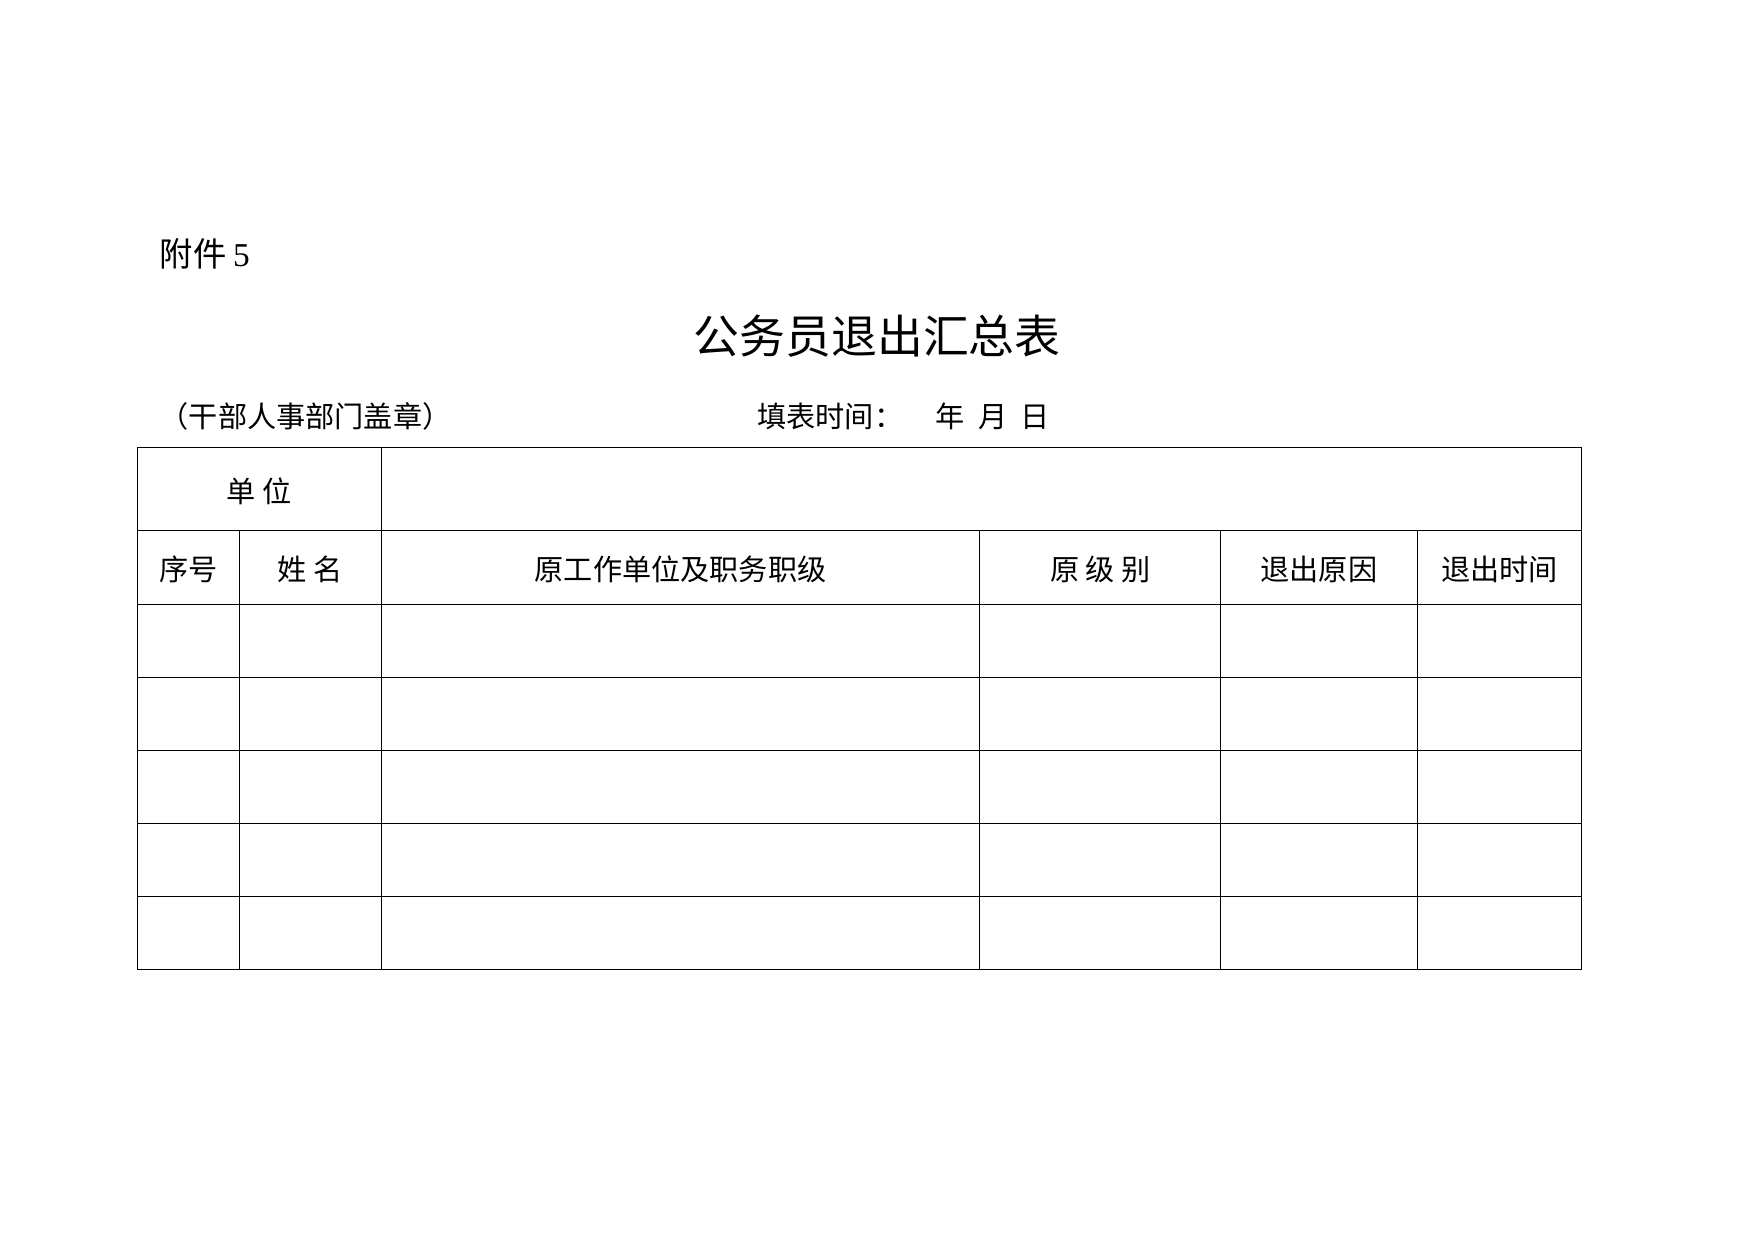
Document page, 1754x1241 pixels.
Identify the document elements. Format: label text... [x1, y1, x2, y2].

table_cell [240, 605, 381, 677]
table_cell [1221, 678, 1417, 750]
table_cell [382, 678, 979, 750]
table_cell [382, 751, 979, 823]
table_cell 原工作单位及职务职级 [382, 531, 979, 603]
table_cell 序号 [138, 531, 239, 603]
table_cell [240, 678, 381, 750]
table_cell [1221, 824, 1417, 896]
table_cell 姓 名 [240, 531, 381, 603]
table_header 单 位 [138, 448, 381, 530]
text 附件5 [159, 220, 1594, 285]
table_cell [138, 824, 239, 896]
table_cell [1221, 605, 1417, 677]
text 公务员退出汇总表 [159, 285, 1594, 382]
table_cell [138, 751, 239, 823]
table_cell [1418, 824, 1581, 896]
table_cell [980, 678, 1220, 750]
table_cell [240, 897, 381, 969]
table_cell [980, 897, 1220, 969]
table_cell [980, 824, 1220, 896]
table_cell [1418, 897, 1581, 969]
table_cell 原 级 别 [980, 531, 1220, 603]
table_cell 退出原因 [1221, 531, 1417, 603]
table_cell [1418, 605, 1581, 677]
table_cell [382, 605, 979, 677]
table_cell [382, 897, 979, 969]
table_cell [240, 824, 381, 896]
table_cell [980, 605, 1220, 677]
table_cell [138, 897, 239, 969]
table_cell 退出时间 [1418, 531, 1581, 603]
table_cell [1221, 897, 1417, 969]
table_cell [138, 678, 239, 750]
table_cell [138, 605, 239, 677]
table_cell [1418, 678, 1581, 750]
text （干部人事部门盖章） 填表时间： 年 月 日 [159, 382, 1594, 447]
table_header [382, 448, 1581, 530]
table_cell [1418, 751, 1581, 823]
table_cell [1221, 751, 1417, 823]
table_cell [980, 751, 1220, 823]
table_cell [382, 824, 979, 896]
table_cell [240, 751, 381, 823]
